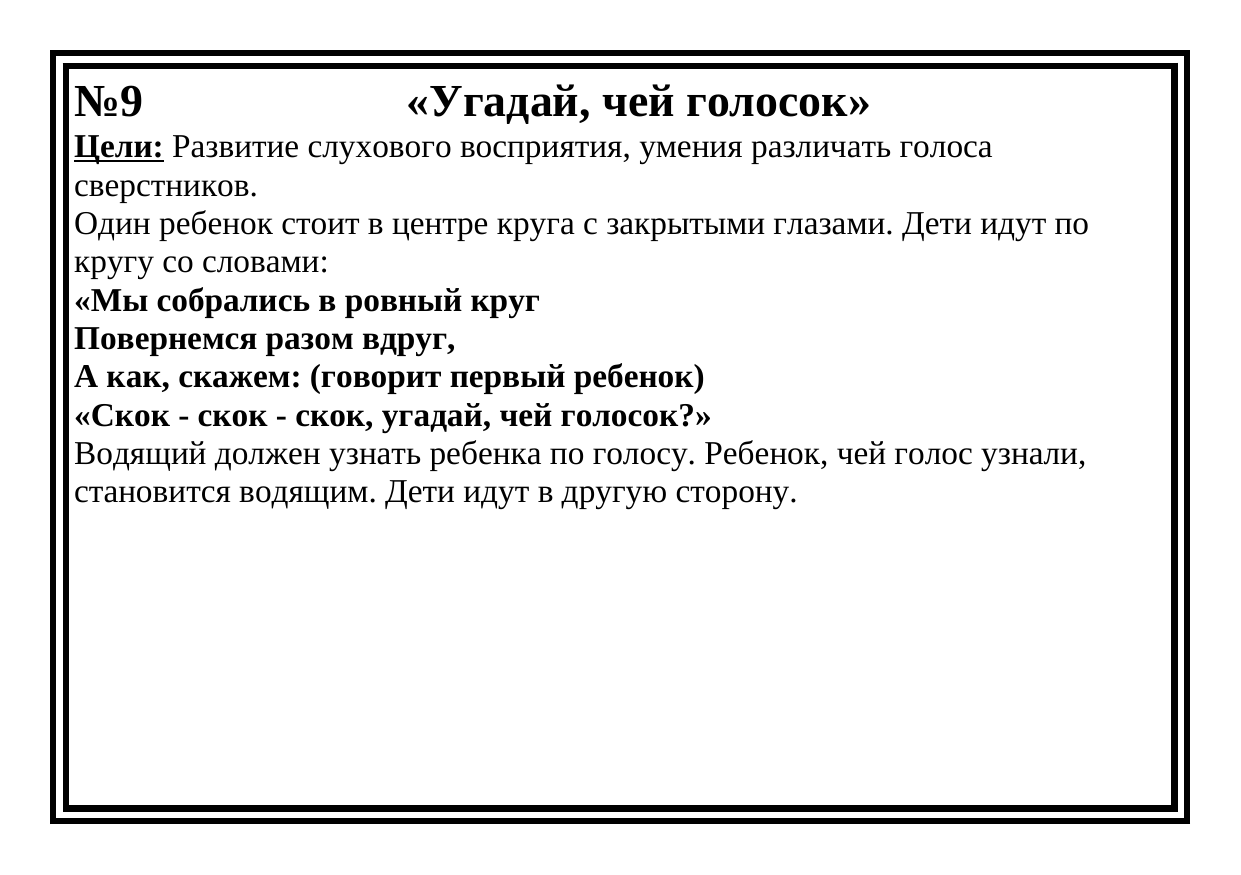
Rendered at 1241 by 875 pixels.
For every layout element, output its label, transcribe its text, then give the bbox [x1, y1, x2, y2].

text №9 «Угадай, чей голосок» [74, 74, 1122, 127]
text Водящий должен узнать ребенка по голосу. Ребенок, чей голос узнали, становится водящим. Дети идут в другую сторону. [74, 433, 1122, 510]
text «Скок - скок - скок, угадай, чей голосок?» [74, 395, 1122, 433]
text Один ребенок стоит в центре круга с закрытыми глазами. Дети идут по кругу со словами: [74, 203, 1122, 280]
text Цели: Развитие слухового восприятия, умения различать голоса сверстников. [74, 127, 1122, 203]
text «Мы собрались в ровный круг [74, 280, 1122, 318]
text Повернемся разом вдруг, [74, 318, 1122, 357]
text А как, скажем: (говорит первый ребенок) [74, 357, 1122, 395]
